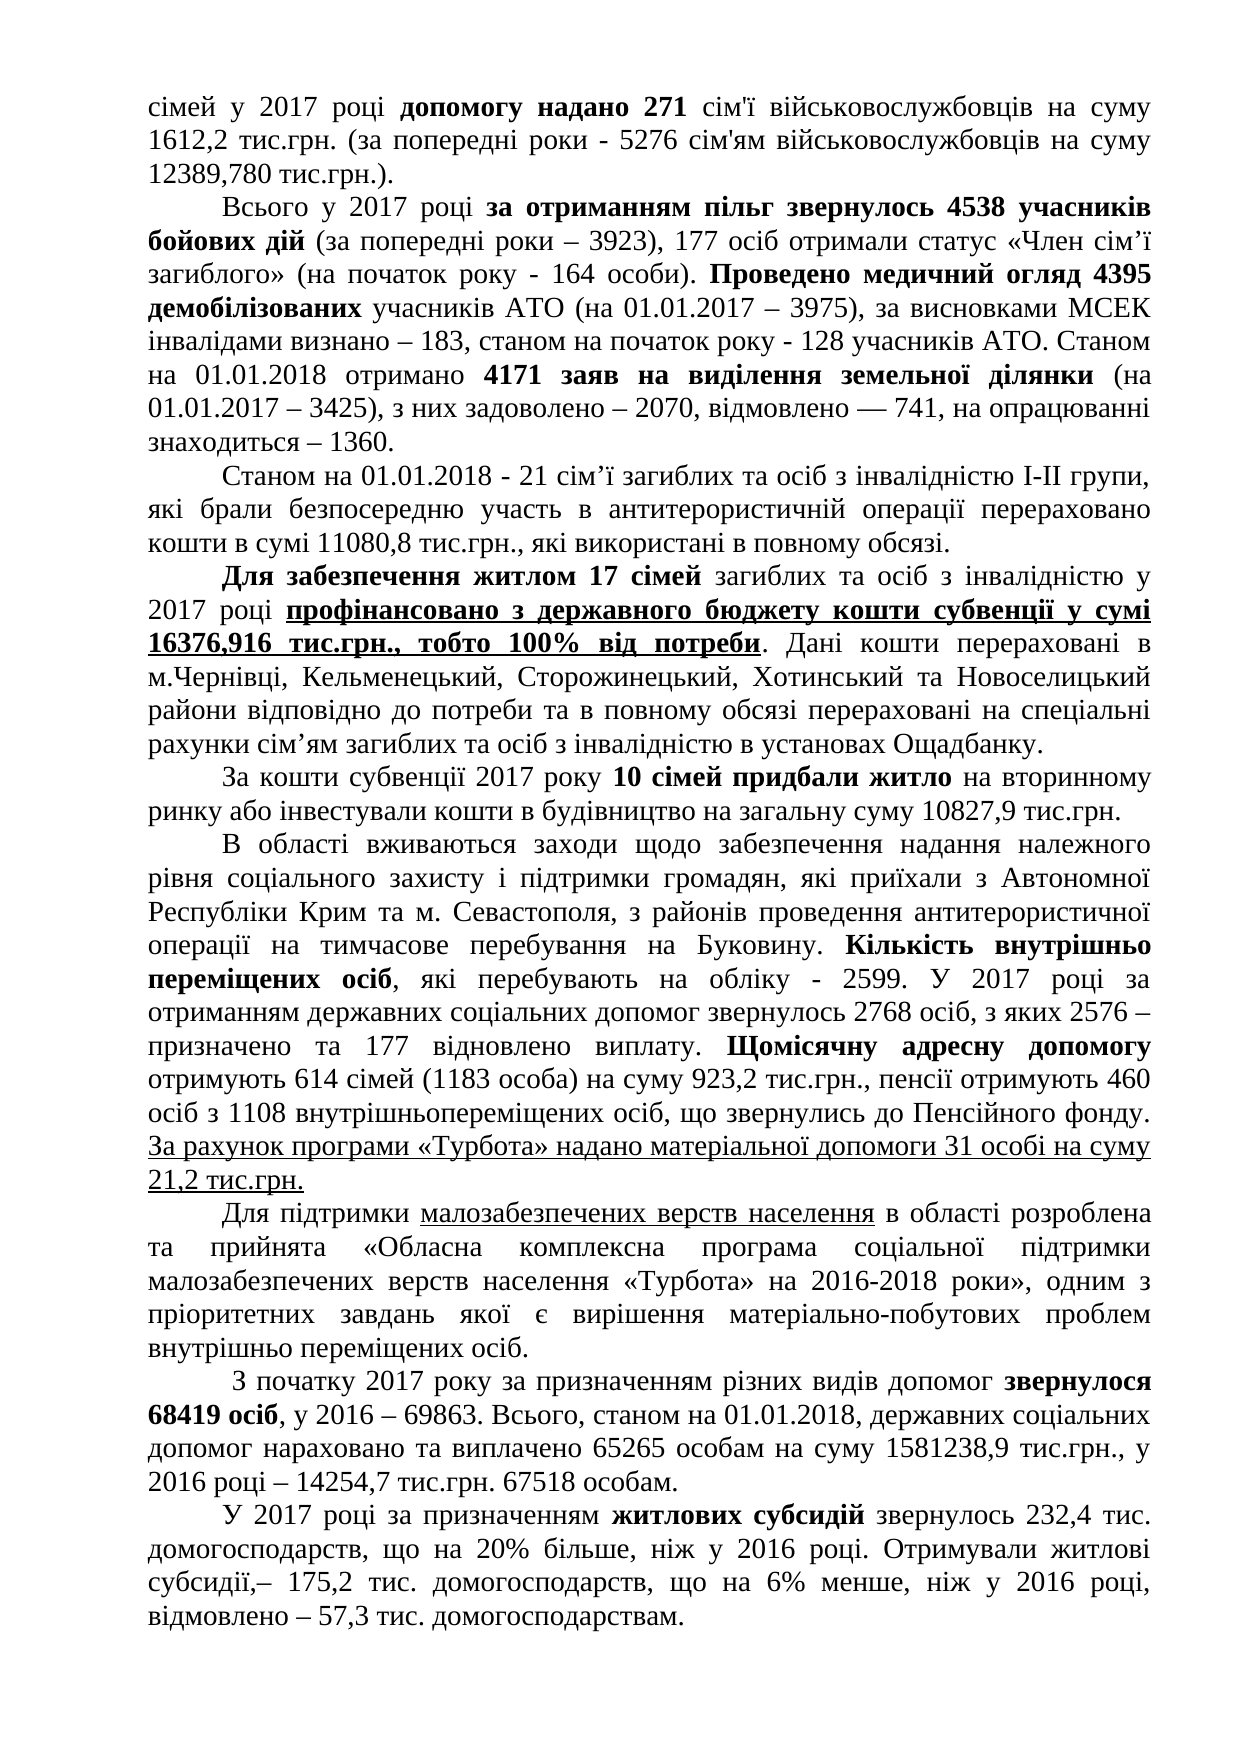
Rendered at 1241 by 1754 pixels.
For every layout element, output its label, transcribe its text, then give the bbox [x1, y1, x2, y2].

text Всього у 2017 році за отриманням пільг звернулось 4538 учасників бойових дій (за попередні роки – 3923), 177 осіб отримали статус «Член сім’ї загиблого» (на початок року - 164 особи). Проведено медичний огляд 4395 демобілізованих учасників АТО (на 01.01.2017 – 3975), за висновками МСЕК інвалідами визнано – 183, станом на початок року - 128 учасників АТО. Станом на 01.01.2018 отримано 4171 заяв на виділення земельної ділянки (на 01.01.2017 – 3425), з них задоволено – 2070, відмовлено — 741, на опрацюванні знаходиться – 1360. [148, 189, 1152, 458]
text У 2017 році за призначенням житлових субсидій звернулось 232,4 тис. домогосподарств, що на 20% більше, ніж у 2016 році. Отримували житлові субсидії,– 175,2 тис. домогосподарств, що на 6% менше, ніж у 2016 році, відмовлено – 57,3 тис. домогосподарствам. [148, 1497, 1152, 1632]
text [148, 89, 1152, 189]
text Для підтримки малозабезпечених верств населення в області розроблена та прийнята «Обласна комплексна програма соціальної підтримки малозабезпечених верств населення «Турбота» на 2016-2018 роки», одним з пріоритетних завдань якої є вирішення матеріально-побутових проблем внутрішньо переміщених осіб. [148, 1196, 1152, 1363]
text За кошти субвенції 2017 року 10 сімей придбали житло на вторинному ринку або інвестували кошти в будівництво на загальну суму 10827,9 тис.грн. [148, 759, 1152, 827]
text З початку 2017 року за призначенням різних видів допомог звернулося 68419 осіб, у 2016 – 69863. Всього, станом на 01.01.2018, державних соціальних допомог нараховано та виплачено 65265 особам на суму 1581238,9 тис.грн., у 2016 році – 14254,7 тис.грн. 67518 особам. [148, 1363, 1152, 1497]
text Для забезпечення житлом 17 сімей загиблих та осіб з інвалідністю у 2017 році профінансовано з державного бюджету кошти субвенції у сумі 16376,916 тис.грн., тобто 100% від потреби. Дані кошти перераховані в м.Чернівці, Кельменецький, Сторожинецький, Хотинський та Новоселицький райони відповідно до потреби та в повному обсязі перераховані на спеціальні рахунки сім’ям загиблих та осіб з інвалідністю в установах Ощадбанку. [148, 558, 1152, 759]
text В області вживаються заходи щодо забезпечення надання належного рівня соціального захисту і підтримки громадян, які приїхали з Автономної Республіки Крим та м. Севастополя, з районів проведення антитерористичної операції на тимчасове перебування на Буковину. Кількість внутрішньо переміщених осіб, які перебувають на обліку - 2599. У 2017 році за отриманням державних соціальних допомог звернулось 2768 осіб, з яких 2576 – призначено та 177 відновлено виплату. Щомісячну адресну допомогу отримують 614 сімей (1183 особа) на суму 923,2 тис.грн., пенсії отримують 460 осіб з 1108 внутрішньопереміщених осіб, що звернулись до Пенсійного фонду. За рахунок програми «Турбота» надано матеріальної допомоги 31 особі на суму 21,2 тис.грн. [148, 827, 1152, 1196]
text Станом на 01.01.2018 - 21 сім’ї загиблих та осіб з інвалідністю І-ІІ групи, які брали безпосередню участь в антитерористичній операції перераховано кошти в сумі 11080,8 тис.грн., які використані в повному обсязі. [148, 458, 1152, 558]
